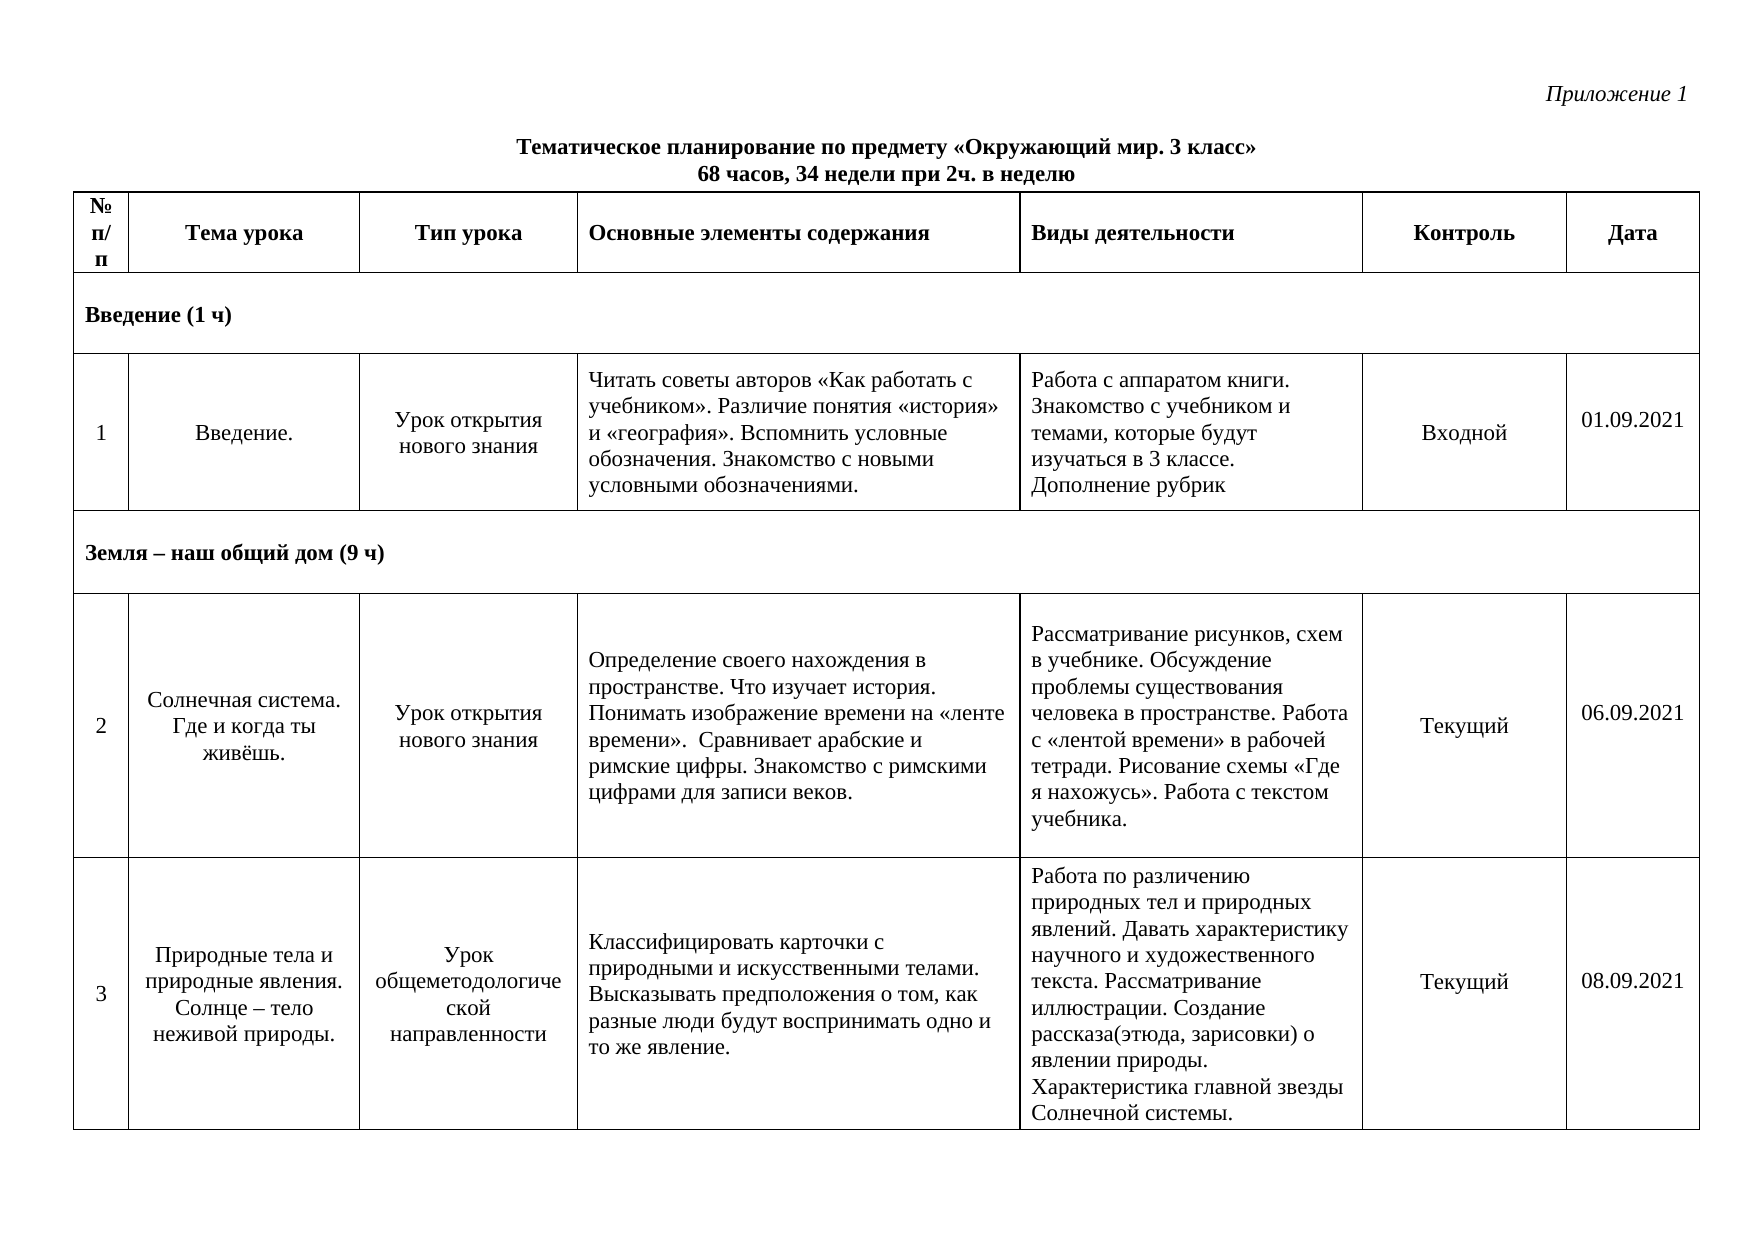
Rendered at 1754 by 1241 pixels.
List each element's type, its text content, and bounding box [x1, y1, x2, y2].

table_cell 1 [74, 354, 128, 509]
table_cell Введение (1 ч) [74, 273, 1699, 353]
table_cell Земля – наш общий дом (9 ч) [74, 511, 1699, 593]
table_cell Основные элементы содержания [578, 193, 1019, 272]
table_cell Дата [1567, 193, 1699, 272]
table_cell Читать советы авторов «Как работать с учебником». Различие понятия «история» и «география». Вспомнить условные обозначения. Знакомство с новыми условными обозначениями. [578, 354, 1019, 509]
table_cell № п/п [74, 193, 128, 272]
table_cell Классифицировать карточки с природными и искусственными телами. Высказывать предположения о том, как разные люди будут воспринимать одно и то же явление. [578, 858, 1019, 1129]
table_cell 2 [74, 594, 128, 857]
table_cell 01.09.2021 [1567, 354, 1699, 509]
table_cell Тема урока [129, 193, 359, 272]
table_cell 06.09.2021 [1567, 594, 1699, 857]
table_cell Урок открытия нового знания [360, 354, 577, 509]
table_cell 3 [74, 858, 128, 1129]
table_cell Солнечная система. Где и когда ты живёшь. [129, 594, 359, 857]
table_cell Контроль [1363, 193, 1566, 272]
table_cell Текущий [1363, 858, 1566, 1129]
table_cell Работа с аппаратом книги. Знакомство с учебником и темами, которые будут изучаться в 3 классе. Дополнение рубрик [1021, 354, 1362, 509]
table_cell Природные тела и природные явления. Солнце – тело неживой природы. [129, 858, 359, 1129]
table_cell Тип урока [360, 193, 577, 272]
table_cell Введение. [129, 354, 359, 509]
table_cell Рассматривание рисунков, схем в учебнике. Обсуждение проблемы существования человека в пространстве. Работа с «лентой времени» в рабочей тетради. Рисование схемы «Где я нахожусь». Работа с текстом учебника. [1021, 594, 1362, 857]
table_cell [360, 858, 577, 1129]
table_cell Определение своего нахождения в пространстве. Что изучает история. Понимать изображение времени на «ленте времени». Сравнивает арабские и римские цифры. Знакомство с римскими цифрами для записи веков. [578, 594, 1019, 857]
table_cell Виды деятельности [1021, 193, 1362, 272]
table_cell Входной [1363, 354, 1566, 509]
table_cell 08.09.2021 [1567, 858, 1699, 1129]
table_header Приложение 1 Тематическое планирование по предмету «Окружающий мир. 3 класс» 68 часов, 34 недели при 2ч. в неделю [74, 75, 1699, 191]
table_cell Урок открытия нового знания [360, 594, 577, 857]
table_cell Текущий [1363, 594, 1566, 857]
table_cell Работа по различению природных тел и природных явлений. Давать характеристику научного и художественного текста. Рассматривание иллюстрации. Создание рассказа(этюда, зарисовки) о явлении природы. Характеристика главной звезды Солнечной системы. [1021, 858, 1362, 1129]
